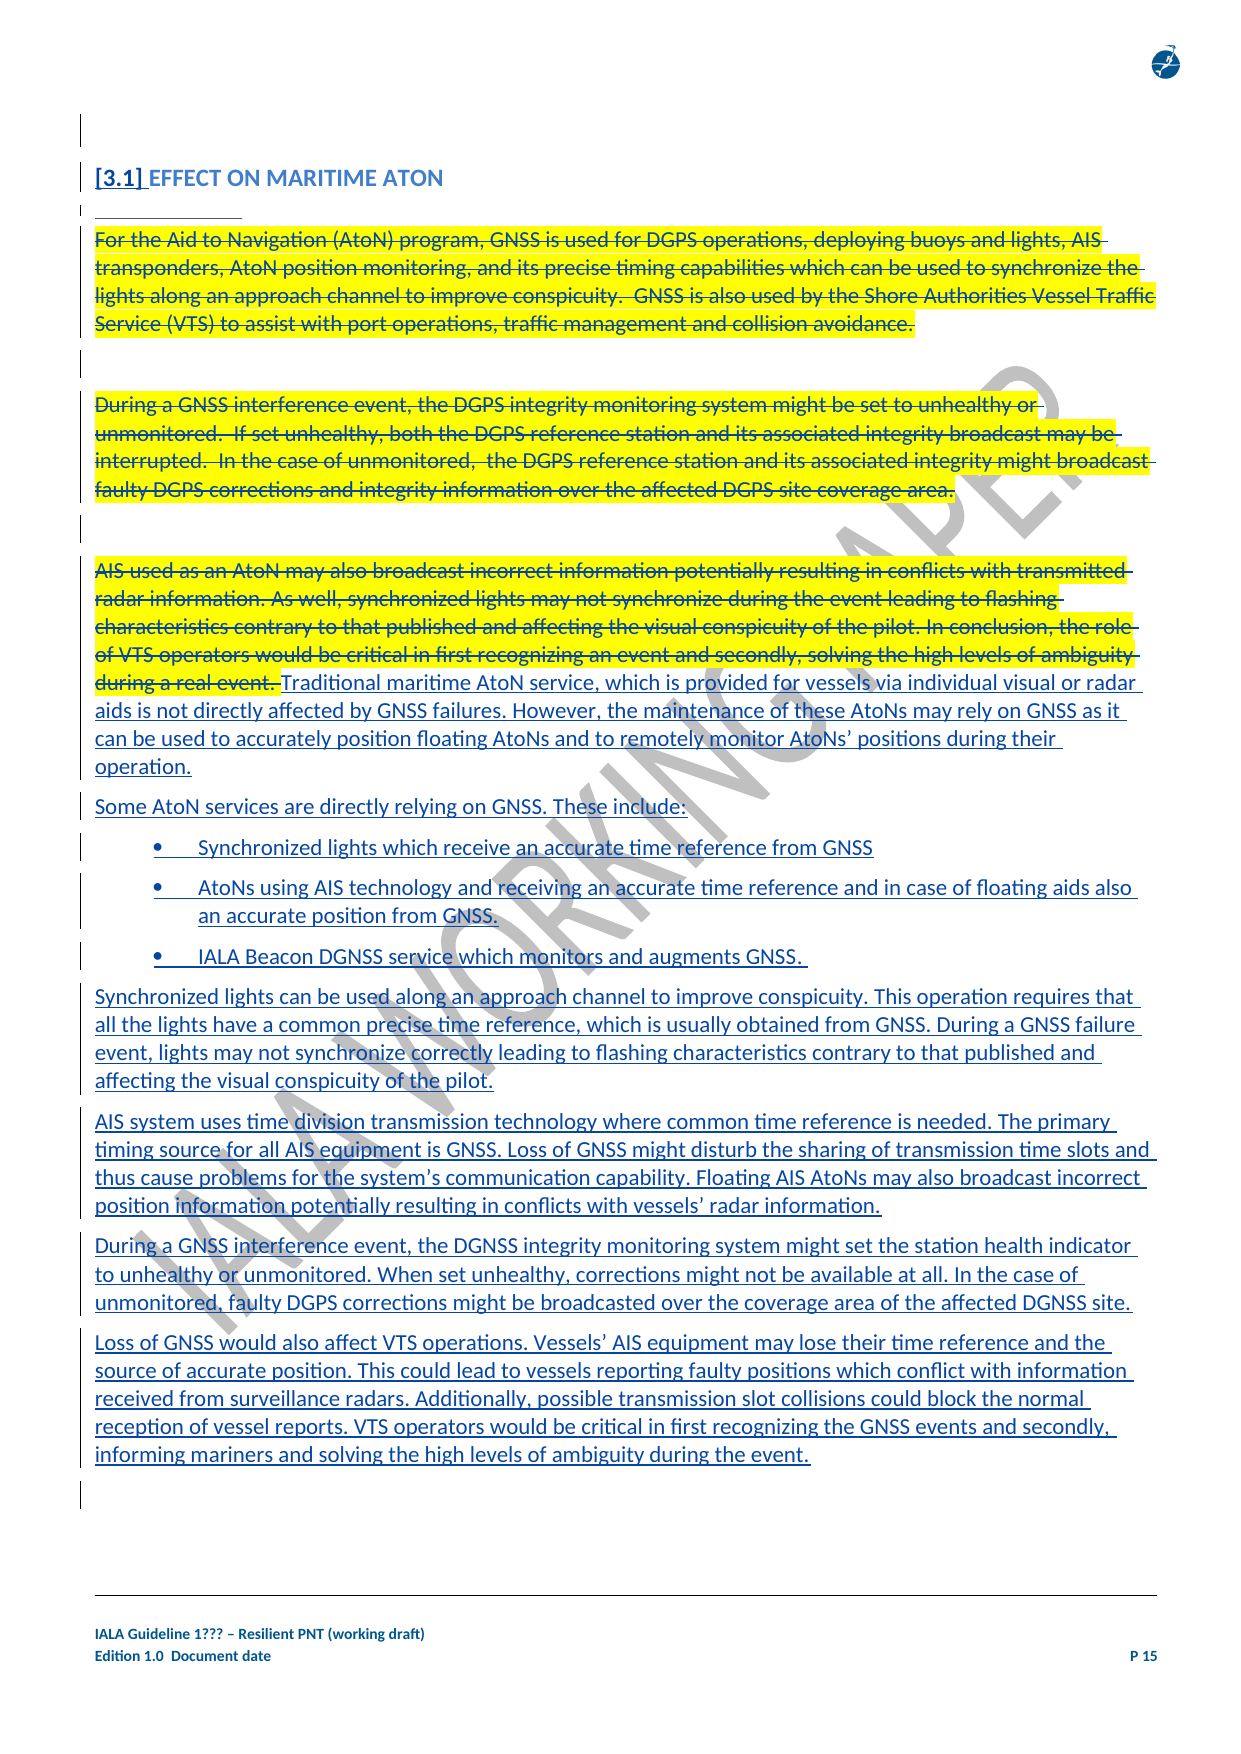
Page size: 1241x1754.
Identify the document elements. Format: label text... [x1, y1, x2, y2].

picture [1120, 0, 1239, 114]
subtitle Effect on maritime AtoN [94, 162, 1084, 192]
